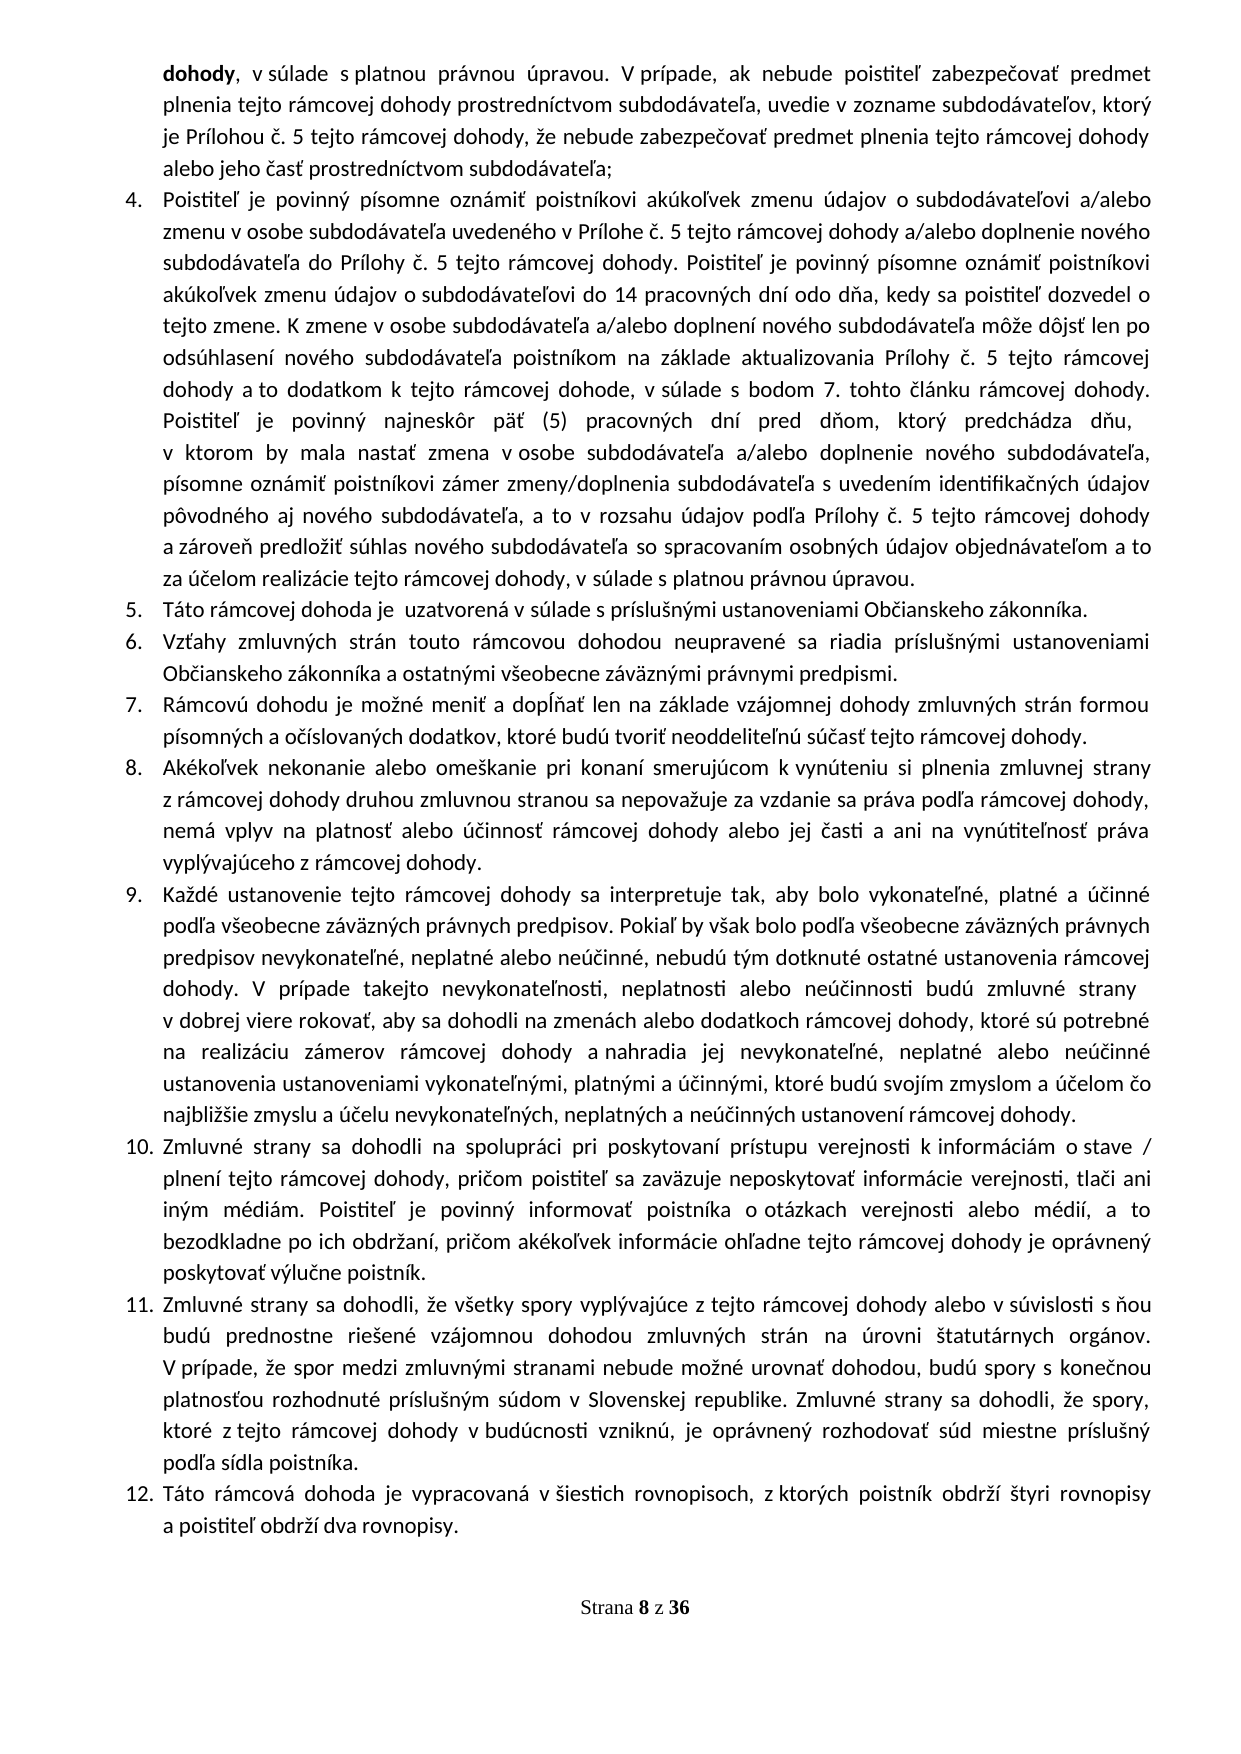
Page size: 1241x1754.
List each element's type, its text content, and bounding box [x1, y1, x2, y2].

list Zmluvné strany sa dohodli, že všetky spory vyplývajúce z tejto rámcovej dohody alebo v súvislosti s ňou budú prednostne riešené vzájomnou dohodou zmluvných strán na úrovni štatutárnych orgánov. V prípade, že spor medzi zmluvnými stranami nebude možné urovnať dohodou, budú spory s konečnou platnosťou rozhodnuté príslušným súdom v Slovenskej republike. Zmluvné strany sa dohodli, že spory, ktoré z tejto rámcovej dohody v budúcnosti vzniknú, je oprávnený rozhodovať súd miestne príslušný podľa sídla poistníka. [125, 1290, 1152, 1476]
list Poistiteľ je povinný písomne oznámiť poistníkovi akúkoľvek zmenu údajov o subdodávateľovi a/alebo zmenu v osobe subdodávateľa uvedeného v Prílohe č. 5 tejto rámcovej dohody a/alebo doplnenie nového subdodávateľa do Prílohy č. 5 tejto rámcovej dohody. Poistiteľ je povinný písomne oznámiť poistníkovi akúkoľvek zmenu údajov o subdodávateľovi do 14 pracovných dní odo dňa, kedy sa poistiteľ dozvedel o tejto zmene. K zmene v osobe subdodávateľa a/alebo doplnení nového subdodávateľa môže dôjsť len po odsúhlasení nového subdodávateľa poistníkom na základe aktualizovania Prílohy č. 5 tejto rámcovej dohody a to dodatkom k tejto rámcovej dohode, v súlade s bodom 7. tohto článku rámcovej dohody. Poistiteľ je povinný najneskôr päť (5) pracovných dní pred dňom, ktorý predchádza dňu, v ktorom by mala nastať zmena v osobe subdodávateľa a/alebo doplnenie nového subdodávateľa, písomne oznámiť poistníkovi zámer zmeny/doplnenia subdodávateľa s uvedením identifikačných údajov pôvodného aj nového subdodávateľa, a to v rozsahu údajov podľa Prílohy č. 5 tejto rámcovej dohody a zároveň predložiť súhlas nového subdodávateľa so spracovaním osobných údajov objednávateľom a to za účelom realizácie tejto rámcovej dohody, v súlade s platnou právnou úpravou. [125, 185, 1152, 592]
list Akékoľvek nekonanie alebo omeškanie pri konaní smerujúcom k vynúteniu si plnenia zmluvnej strany z rámcovej dohody druhou zmluvnou stranou sa nepovažuje za vzdanie sa práva podľa rámcovej dohody, nemá vplyv na platnosť alebo účinnosť rámcovej dohody alebo jej časti a ani na vynútiteľnosť práva vyplývajúceho z rámcovej dohody. [125, 753, 1152, 876]
list Zmluvné strany sa dohodli na spolupráci pri poskytovaní prístupu verejnosti k informáciám o stave / plnení tejto rámcovej dohody, pričom poistiteľ sa zaväzuje neposkytovať informácie verejnosti, tlači ani iným médiám. Poistiteľ je povinný informovať poistníka o otázkach verejnosti alebo médií, a to bezodkladne po ich obdržaní, pričom akékoľvek informácie ohľadne tejto rámcovej dohody je oprávnený poskytovať výlučne poistník. [125, 1132, 1152, 1286]
list Rámcovú dohodu je možné meniť a dopĺňať len na základe vzájomnej dohody zmluvných strán formou písomných a očíslovaných dodatkov, ktoré budú tvoriť neoddeliteľnú súčasť tejto rámcovej dohody. [125, 690, 1152, 750]
list Táto rámcovej dohoda je uzatvorená v súlade s príslušnými ustanoveniami Občianskeho zákonníka. [125, 596, 1152, 624]
list Táto rámcová dohoda je vypracovaná v šiestich rovnopisoch, z ktorých poistník obdrží štyri rovnopisy a poistiteľ obdrží dva rovnopisy. [125, 1479, 1152, 1539]
list Každé ustanovenie tejto rámcovej dohody sa interpretuje tak, aby bolo vykonateľné, platné a účinné podľa všeobecne záväzných právnych predpisov. Pokiaľ by však bolo podľa všeobecne záväzných právnych predpisov nevykonateľné, neplatné alebo neúčinné, nebudú tým dotknuté ostatné ustanovenia rámcovej dohody. V prípade takejto nevykonateľnosti, neplatnosti alebo neúčinnosti budú zmluvné strany v dobrej viere rokovať, aby sa dohodli na zmenách alebo dodatkoch rámcovej dohody, ktoré sú potrebné na realizáciu zámerov rámcovej dohody a nahradia jej nevykonateľné, neplatné alebo neúčinné ustanovenia ustanoveniami vykonateľnými, platnými a účinnými, ktoré budú svojím zmyslom a účelom čo najbližšie zmyslu a účelu nevykonateľných, neplatných a neúčinných ustanovení rámcovej dohody. [125, 880, 1152, 1129]
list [125, 59, 1152, 182]
list Vzťahy zmluvných strán touto rámcovou dohodou neupravené sa riadia príslušnými ustanoveniami Občianskeho zákonníka a ostatnými všeobecne záväznými právnymi predpismi. [125, 627, 1152, 687]
